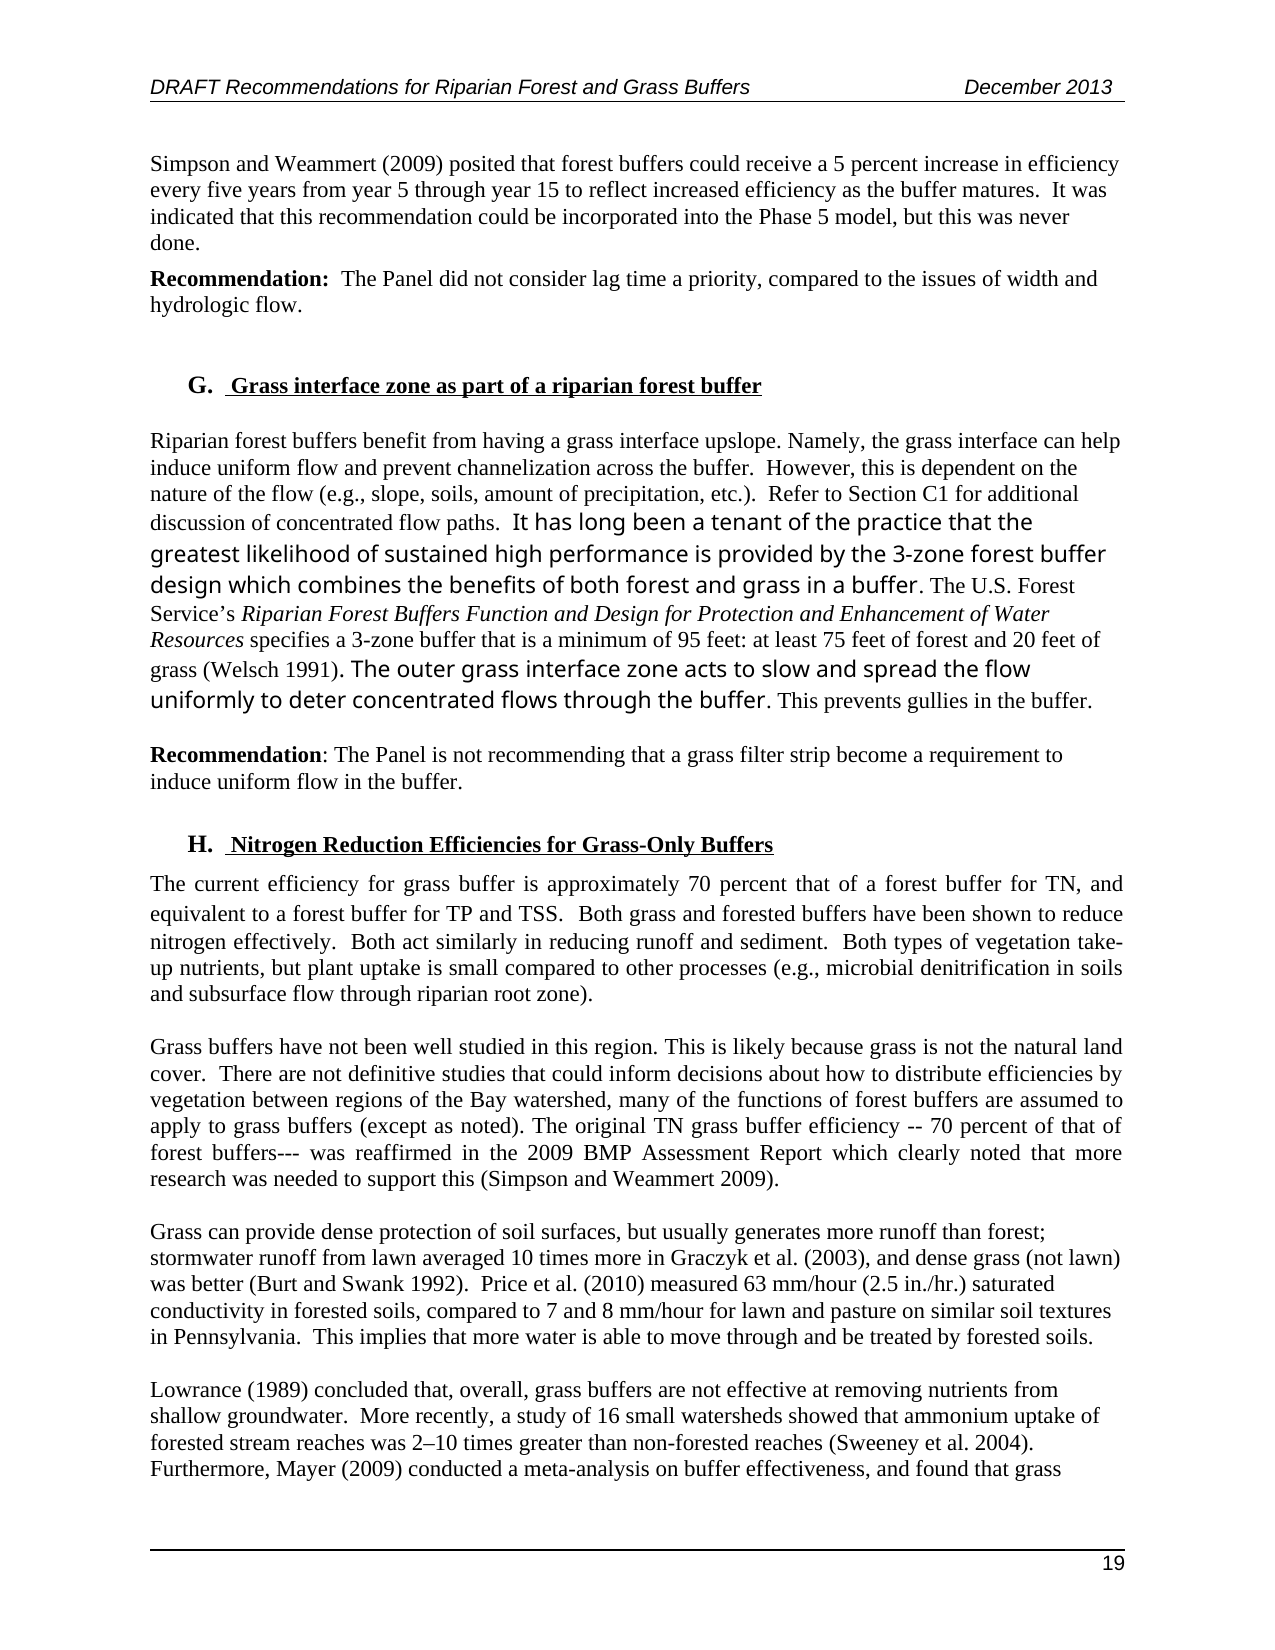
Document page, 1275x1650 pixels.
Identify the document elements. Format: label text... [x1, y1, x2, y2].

list Nitrogen Reduction Efficiencies for Grass-Only Buffers [187, 829, 1125, 858]
text Recommendation: The Panel did not consider lag time a priority, compared to the issues of width and hydrologic flow. [150, 265, 1125, 318]
text Grass can provide dense protection of soil surfaces, but usually generates more runoff than forest; stormwater runoff from lawn averaged 10 times more in Graczyk et al. (2003), and dense grass (not lawn) was better (Burt and Swank 1992). Price et al. (2010) measured 63 mm/hour (2.5 in./hr.) saturated conductivity in forested soils, compared to 7 and 8 mm/hour for lawn and pasture on similar soil textures in Pennsylvania. This implies that more water is able to move through and be treated by forested soils. [150, 1218, 1125, 1349]
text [150, 1376, 1125, 1481]
text Recommendation: The Panel is not recommending that a grass filter strip become a requirement to induce uniform flow in the buffer. [150, 742, 1125, 794]
list Grass interface zone as part of a riparian forest buffer [187, 370, 1125, 399]
text Riparian forest buffers benefit from having a grass interface upslope. Namely, the grass interface can help induce uniform flow and prevent channelization across the buffer. However, this is dependent on the nature of the flow (e.g., slope, soils, amount of precipitation, etc.). Refer to Section C1 for additional discussion of concentrated flow paths. It has long been a tenant of the practice that the greatest likelihood of sustained high performance is provided by the 3-zone forest buffer design which combines the benefits of both forest and grass in a buffer. The U.S. Forest Service’s Riparian Forest Buffers Function and Design for Protection and Enhancement of Water Resources specifies a 3-zone buffer that is a minimum of 95 feet: at least 75 feet of forest and 20 feet of grass (Welsch 1991). The outer grass interface zone acts to slow and spread the flow uniformly to deter concentrated flows through the buffer. This prevents gullies in the buffer. [150, 427, 1125, 715]
text Grass buffers have not been well studied in this region. This is likely because grass is not the natural land cover. There are not definitive studies that could inform decisions about how to distribute efficiencies by vegetation between regions of the Bay watershed, many of the functions of forest buffers are assumed to apply to grass buffers (except as noted). The original TN grass buffer efficiency -- 70 percent of that of forest buffers--- was reaffirmed in the 2009 BMP Assessment Report which clearly noted that more research was needed to support this (Simpson and Weammert 2009). [150, 1033, 1125, 1191]
text The current efficiency for grass buffer is approximately 70 percent that of a forest buffer for TN, and equivalent to a forest buffer for TP and TSS. Both grass and forested buffers have been shown to reduce nitrogen effectively. Both act similarly in reducing runoff and sediment. Both types of vegetation take-up nutrients, but plant uptake is small compared to other processes (e.g., microbial denitrification in soils and subsurface flow through riparian root zone). [150, 870, 1125, 1007]
text Simpson and Weammert (2009) posited that forest buffers could receive a 5 percent increase in efficiency every five years from year 5 through year 15 to reflect increased efficiency as the buffer matures. It was indicated that this recommendation could be incorporated into the Phase 5 model, but this was never done. [150, 150, 1125, 255]
